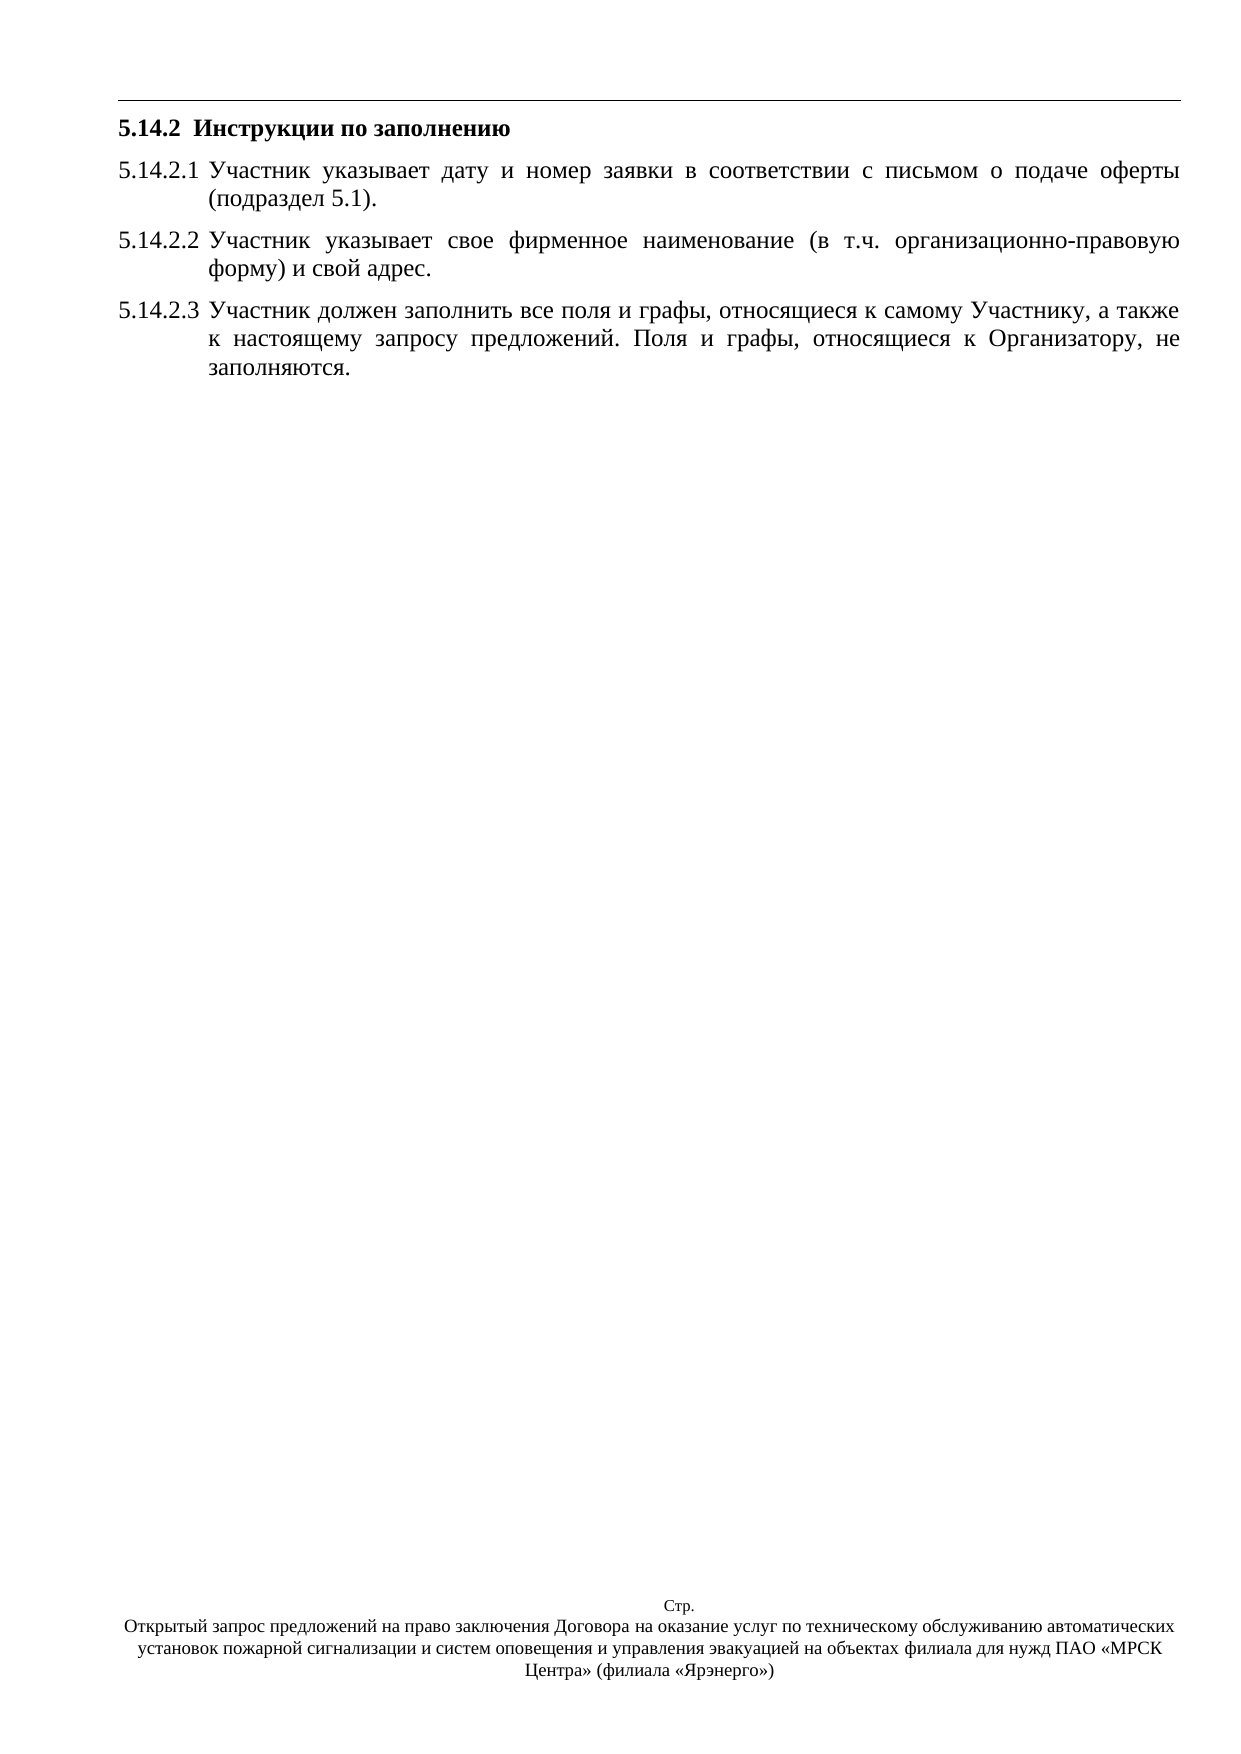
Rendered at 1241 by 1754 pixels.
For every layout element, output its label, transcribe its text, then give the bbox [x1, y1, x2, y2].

list Участник указывает дату и номер заявки в соответствии с письмом о подаче оферты (подраздел 5.1). [118, 155, 1181, 212]
list Участник указывает свое фирменное наименование (в т.ч. организационно-правовую форму) и свой адрес. [118, 225, 1181, 282]
subtitle Инструкции по заполнению [118, 113, 1181, 142]
list Участник должен заполнить все поля и графы, относящиеся к самому Участнику, а также к настоящему запросу предложений. Поля и графы, относящиеся к Организатору, не заполняются. [118, 295, 1181, 381]
